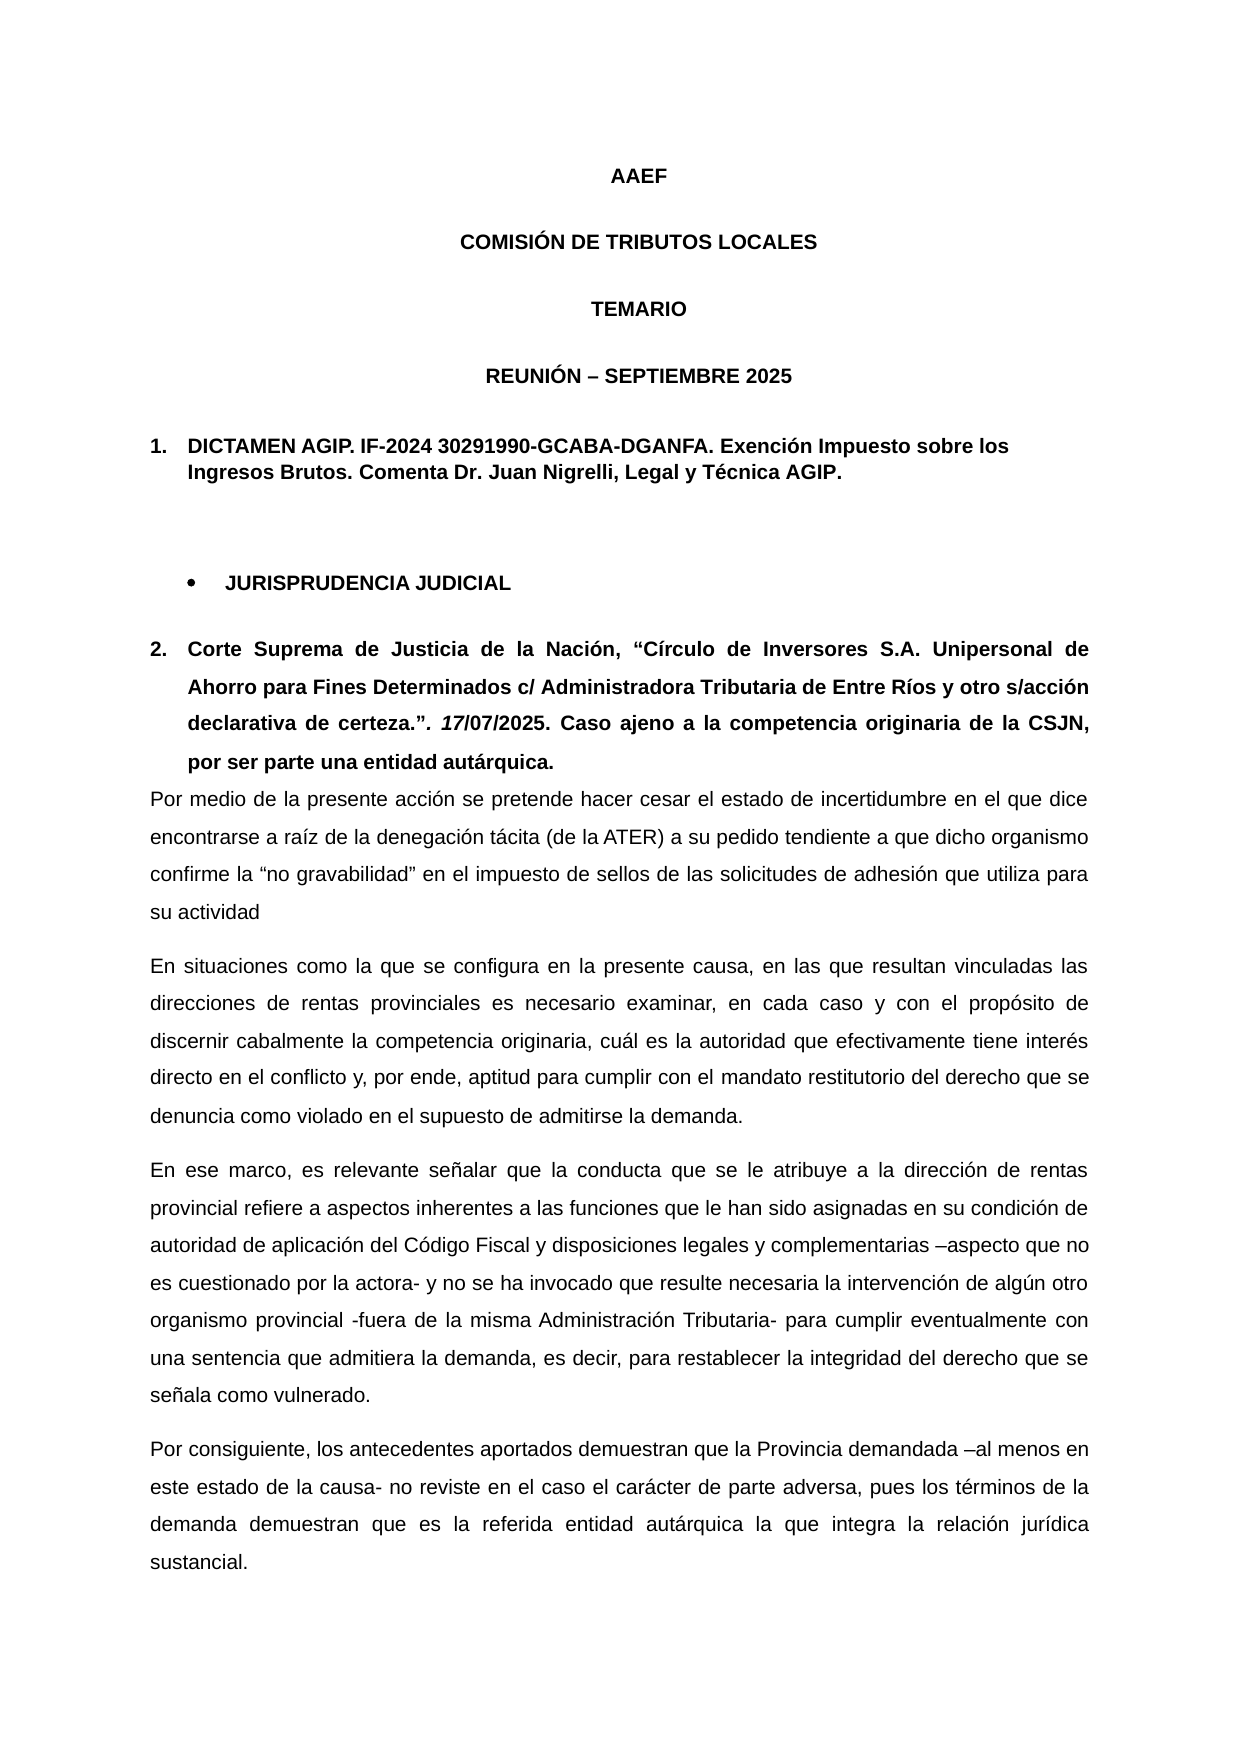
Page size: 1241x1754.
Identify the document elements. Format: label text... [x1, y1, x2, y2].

text COMISIÓN DE TRIBUTOS LOCALES [150, 217, 1090, 254]
text En ese marco, es relevante señalar que la conducta que se le atribuye a la dirección de rentas provincial refiere a aspectos inherentes a las funciones que le han sido asignadas en su condición de autoridad de aplicación del Código Fiscal y disposiciones legales y complementarias –aspecto que no es cuestionado por la actora- y no se ha invocado que resulte necesaria la intervención de algún otro organismo provincial -fuera de la misma Administración Tributaria- para cumplir eventualmente con una sentencia que admitiera la demanda, es decir, para restablecer la integridad del derecho que se señala como vulnerado. [150, 1144, 1090, 1407]
text Por consiguiente, los antecedentes aportados demuestran que la Provincia demandada –al menos en este estado de la causa- no reviste en el caso el carácter de parte adversa, pues los términos de la demanda demuestran que es la referida entidad autárquica la que integra la relación jurídica sustancial. [150, 1423, 1090, 1573]
list JURISPRUDENCIA JUDICIAL [187, 557, 1090, 594]
text AAEF [150, 150, 1090, 187]
text Por medio de la presente acción se pretende hacer cesar el estado de incertidumbre en el que dice encontrarse a raíz de la denegación tácita (de la ATER) a su pedido tendiente a que dicho organismo confirme la “no gravabilidad” en el impuesto de sellos de las solicitudes de adhesión que utiliza para su actividad [150, 773, 1090, 923]
text TEMARIO [150, 283, 1090, 321]
text REUNIÓN – SEPTIEMBRE 2025 [150, 350, 1090, 387]
list DICTAMEN AGIP. IF-2024 30291990-GCABA-DGANFA. Exención Impuesto sobre los Ingresos Brutos. Comenta Dr. Juan Nigrelli, Legal y Técnica AGIP. [150, 434, 1090, 484]
list Corte Suprema de Justicia de la Nación, “Círculo de Inversores S.A. Unipersonal de Ahorro para Fines Determinados c/ Administradora Tributaria de Entre Ríos y otro s/acción declarativa de certeza.”. 17/07/2025. Caso ajeno a la competencia originaria de la CSJN, por ser parte una entidad autárquica. [150, 623, 1090, 773]
text En situaciones como la que se configura en la presente causa, en las que resultan vinculadas las direcciones de rentas provinciales es necesario examinar, en cada caso y con el propósito de discernir cabalmente la competencia originaria, cuál es la autoridad que efectivamente tiene interés directo en el conflicto y, por ende, aptitud para cumplir con el mandato restitutorio del derecho que se denuncia como violado en el supuesto de admitirse la demanda. [150, 940, 1090, 1128]
